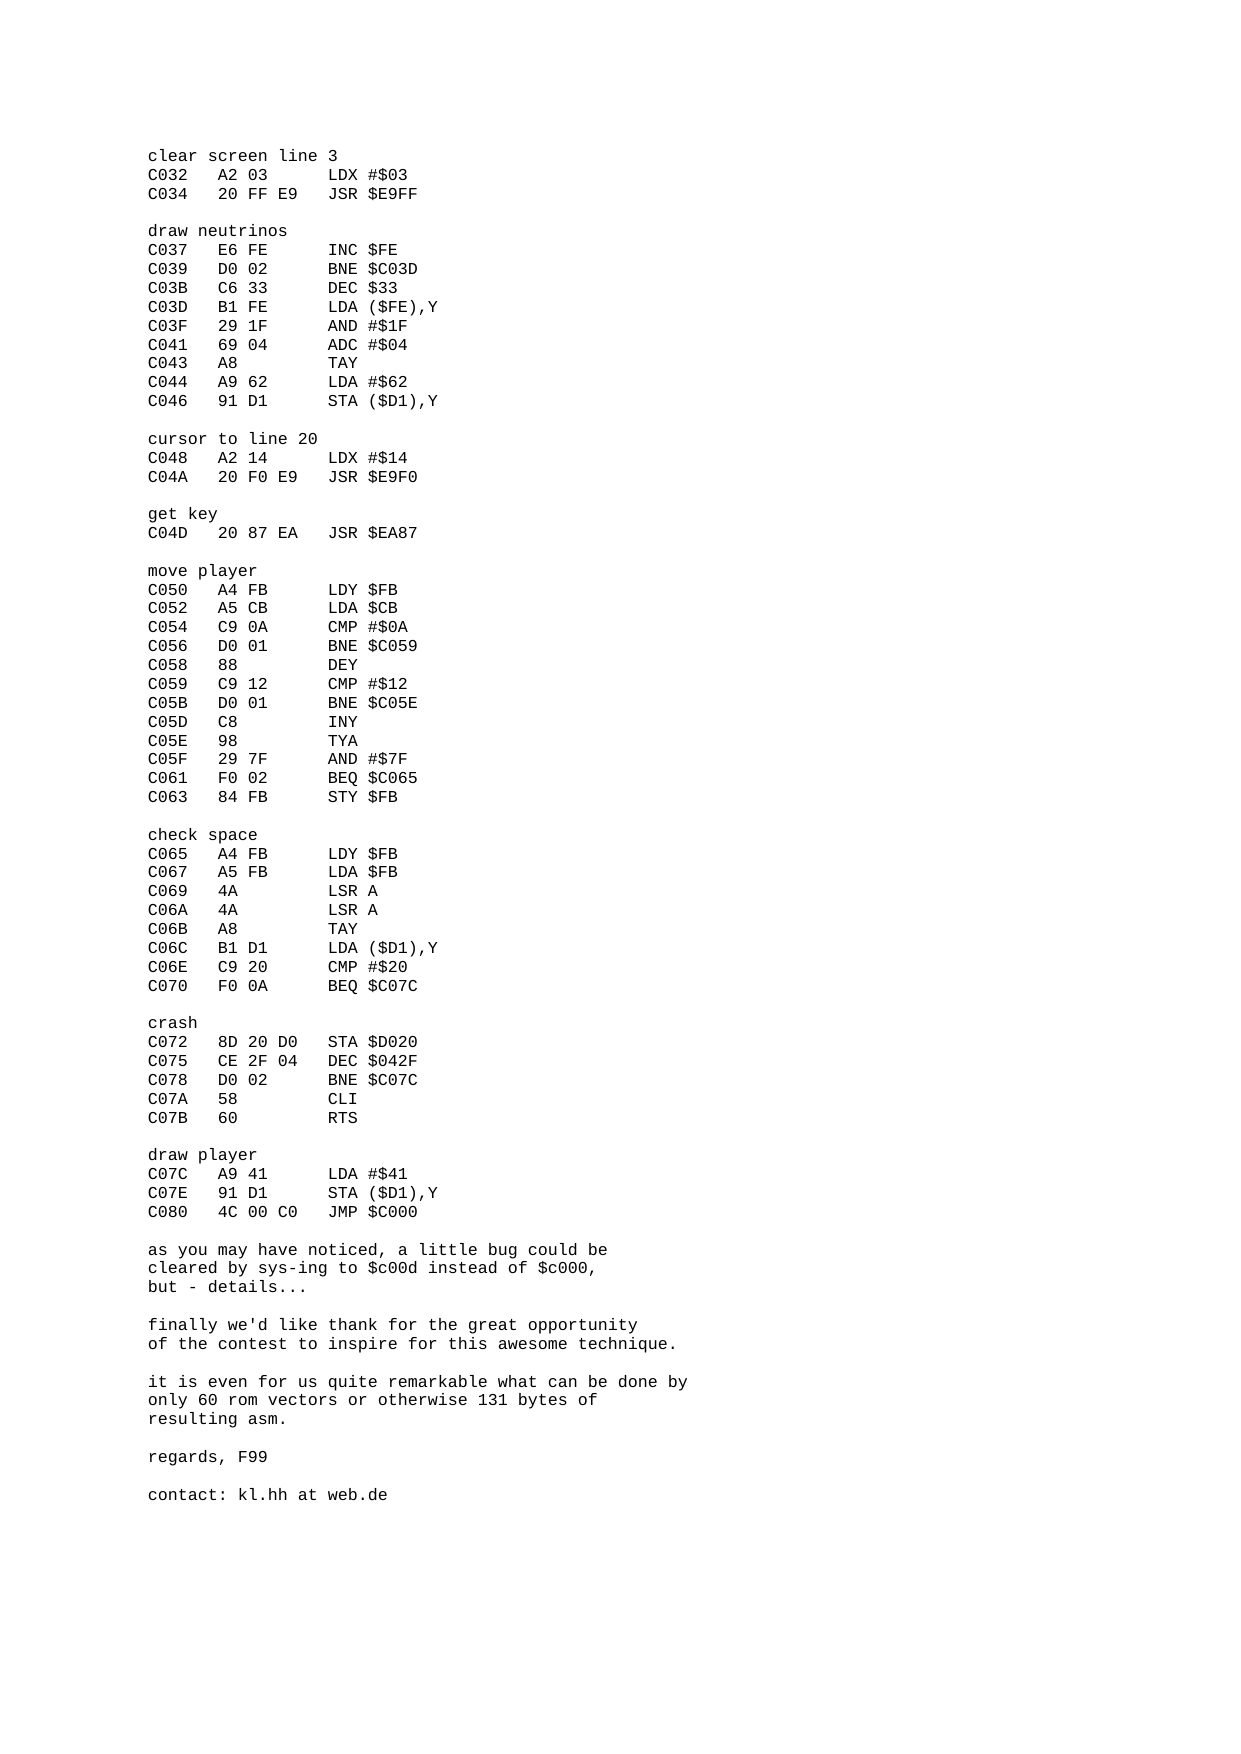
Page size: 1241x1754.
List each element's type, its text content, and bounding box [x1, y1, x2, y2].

text C063 84 FB STY $FB [148, 789, 1093, 807]
text move player [148, 562, 1093, 581]
text only 60 rom vectors or otherwise 131 bytes of [148, 1392, 1093, 1411]
text C039 D0 02 BNE $C03D [148, 261, 1093, 279]
text C06C B1 D1 LDA ($D1),Y [148, 939, 1093, 958]
text C056 D0 01 BNE $C059 [148, 638, 1093, 657]
text C04A 20 F0 E9 JSR $E9F0 [148, 468, 1093, 487]
text check space [148, 826, 1093, 845]
text C046 91 D1 STA ($D1),Y [148, 393, 1093, 412]
text C07E 91 D1 STA ($D1),Y [148, 1184, 1093, 1203]
text C07A 58 CLI [148, 1090, 1093, 1109]
text C07B 60 RTS [148, 1109, 1093, 1128]
text C061 F0 02 BEQ $C065 [148, 770, 1093, 789]
text C075 CE 2F 04 DEC $042F [148, 1053, 1093, 1071]
text as you may have noticed, a little bug could be [148, 1241, 1093, 1260]
text C05B D0 01 BNE $C05E [148, 694, 1093, 713]
text C069 4A LSR A [148, 883, 1093, 902]
text C080 4C 00 C0 JMP $C000 [148, 1203, 1093, 1222]
text C070 F0 0A BEQ $C07C [148, 977, 1093, 996]
text C054 C9 0A CMP #$0A [148, 619, 1093, 638]
text crash [148, 1015, 1093, 1034]
text C03D B1 FE LDA ($FE),Y [148, 298, 1093, 317]
text C044 A9 62 LDA #$62 [148, 374, 1093, 393]
text C048 A2 14 LDX #$14 [148, 449, 1093, 468]
text C06A 4A LSR A [148, 902, 1093, 921]
text of the contest to inspire for this awesome technique. [148, 1335, 1093, 1354]
text clear screen line 3 [148, 148, 1093, 166]
text C05F 29 7F AND #$7F [148, 751, 1093, 770]
text cursor to line 20 [148, 430, 1093, 449]
text C06B A8 TAY [148, 921, 1093, 939]
text C043 A8 TAY [148, 355, 1093, 374]
text C07C A9 41 LDA #$41 [148, 1166, 1093, 1184]
text contact: kl.hh at web.de [148, 1486, 1093, 1505]
text C032 A2 03 LDX #$03 [148, 166, 1093, 185]
text C04D 20 87 EA JSR $EA87 [148, 525, 1093, 543]
text C03F 29 1F AND #$1F [148, 317, 1093, 336]
text C078 D0 02 BNE $C07C [148, 1071, 1093, 1090]
text C059 C9 12 CMP #$12 [148, 676, 1093, 694]
text C06E C9 20 CMP #$20 [148, 958, 1093, 977]
text but - details... [148, 1279, 1093, 1298]
text C034 20 FF E9 JSR $E9FF [148, 185, 1093, 204]
text it is even for us quite remarkable what can be done by [148, 1373, 1093, 1392]
text C05E 98 TYA [148, 732, 1093, 751]
text C05D C8 INY [148, 713, 1093, 732]
text C052 A5 CB LDA $CB [148, 600, 1093, 619]
text draw neutrinos [148, 223, 1093, 242]
text regards, F99 [148, 1448, 1093, 1467]
text C050 A4 FB LDY $FB [148, 581, 1093, 600]
text C03B C6 33 DEC $33 [148, 279, 1093, 298]
text resulting asm. [148, 1411, 1093, 1430]
text C072 8D 20 D0 STA $D020 [148, 1034, 1093, 1053]
text C041 69 04 ADC #$04 [148, 336, 1093, 355]
text C058 88 DEY [148, 657, 1093, 676]
text finally we'd like thank for the great opportunity [148, 1317, 1093, 1335]
text cleared by sys-ing to $c00d instead of $c000, [148, 1260, 1093, 1279]
text C037 E6 FE INC $FE [148, 242, 1093, 261]
text C065 A4 FB LDY $FB [148, 845, 1093, 864]
text C067 A5 FB LDA $FB [148, 864, 1093, 883]
text draw player [148, 1147, 1093, 1166]
text get key [148, 506, 1093, 525]
